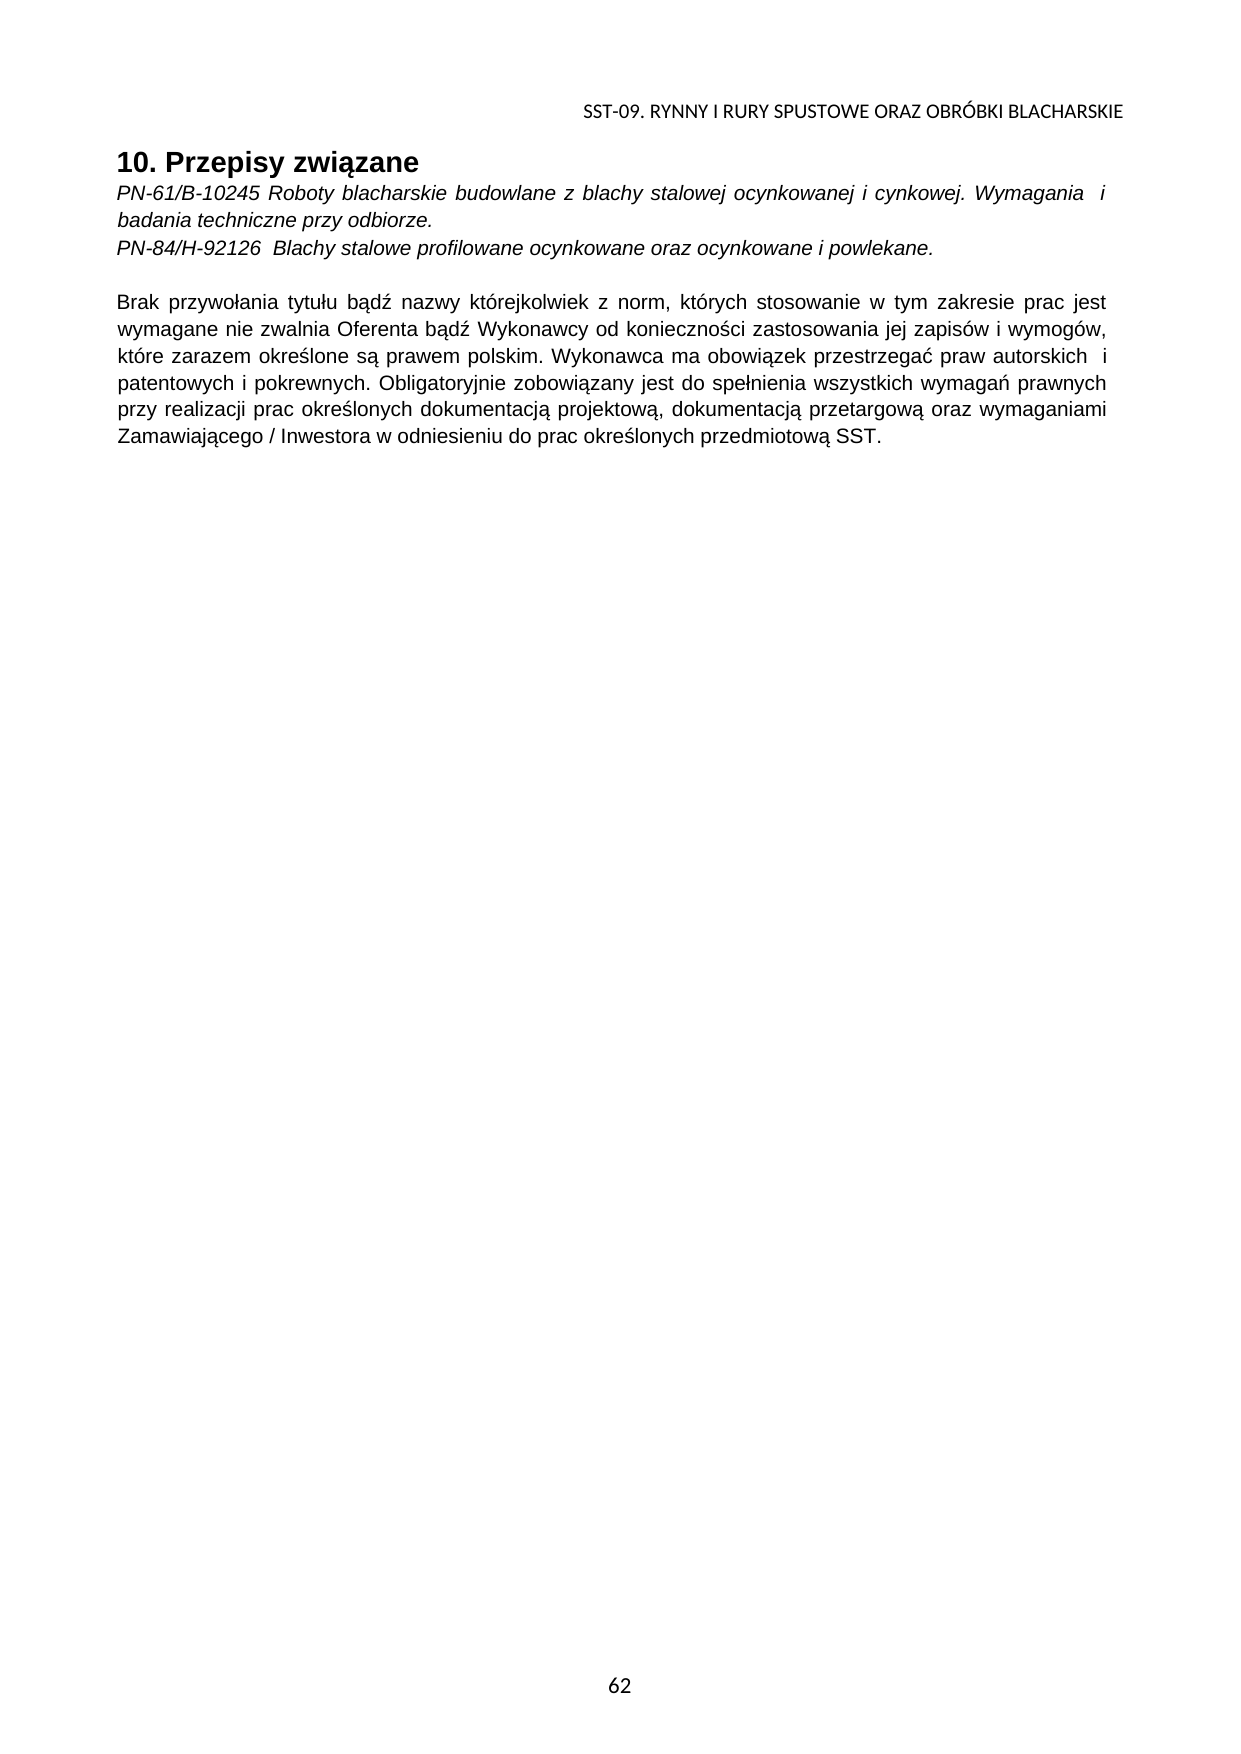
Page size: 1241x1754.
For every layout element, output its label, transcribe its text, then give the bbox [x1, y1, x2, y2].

text PN-61/B-10245 Roboty blacharskie budowlane z blachy stalowej ocynkowanej i cynkowej. Wymagania i badania techniczne przy odbiorze. [116, 181, 1109, 232]
text PN-84/H-92126 Blachy stalowe profilowane ocynkowane oraz ocynkowane i powlekane. [116, 235, 1109, 259]
subtitle 10. Przepisy związane [116, 145, 1108, 178]
text Brak przywołania tytułu bądź nazwy którejkolwiek z norm, których stosowanie w tym zakresie prac jest wymagane nie zwalnia Oferenta bądź Wykonawcy od konieczności zastosowania jej zapisów i wymogów, które zarazem określone są prawem polskim. Wykonawca ma obowiązek przestrzegać praw autorskich i patentowych i pokrewnych. Obligatoryjnie zobowiązany jest do spełnienia wszystkich wymagań prawnych przy realizacji prac określonych dokumentacją projektową, dokumentacją przetargową oraz wymaganiami Zamawiającego / Inwestora w odniesieniu do prac określonych przedmiotową SST. [116, 290, 1108, 448]
